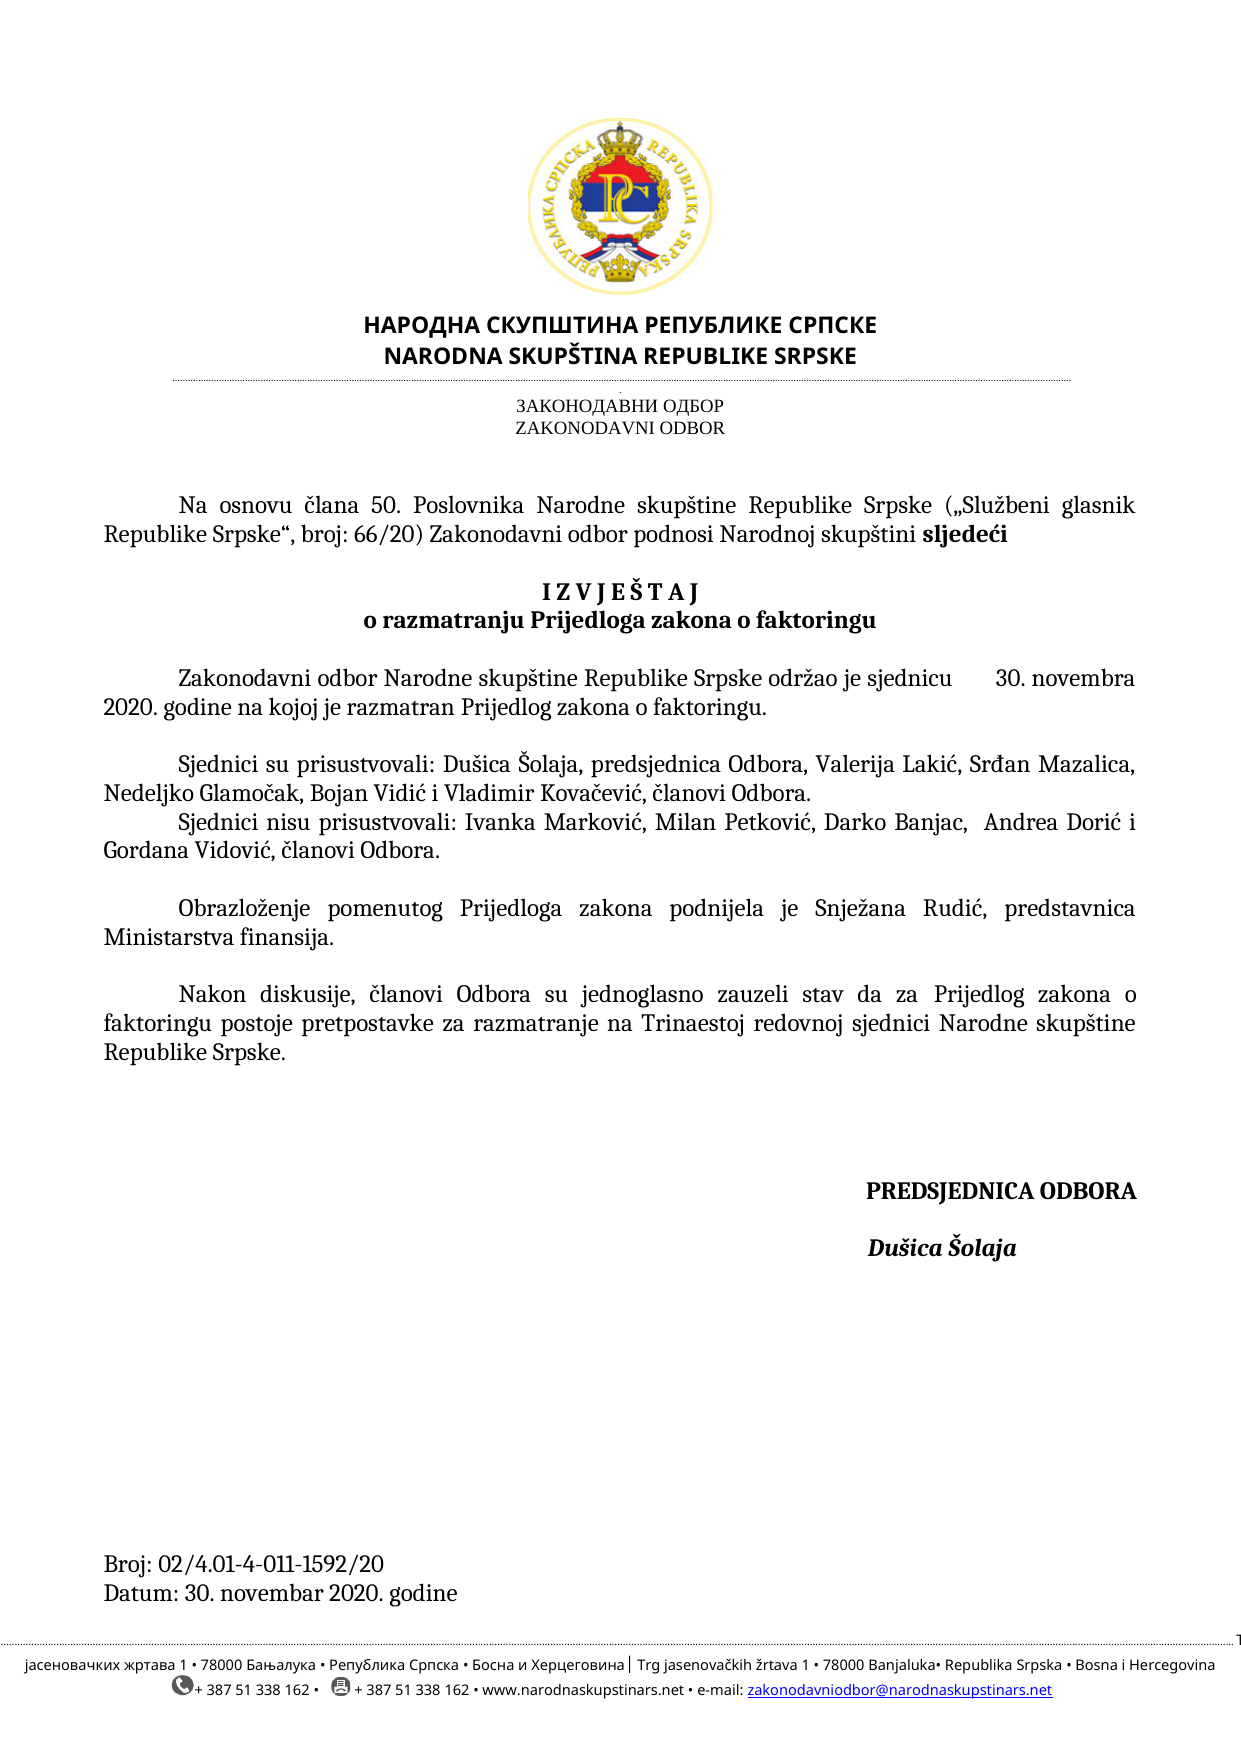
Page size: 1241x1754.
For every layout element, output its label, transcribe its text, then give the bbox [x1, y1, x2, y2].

text Sjednici su prisustvovali: Dušica Šolaja, predsjednica Odbora, Valerija Lakić, Srđan Mazalica, Nedeljko Glamočak, Bojan Vidić i Vladimir Kovačević, članovi Odbora. [103, 750, 1137, 807]
text Nakon diskusije, članovi Odbora su jednoglasno zauzeli stav da za Prijedlog zakona o faktoringu postoje pretpostavke za razmatranje na Trinaestoj redovnoj sjednici Narodne skupštine Republike Srpske. [103, 980, 1137, 1066]
text Broj: 02/4.01-4-011-1592/20 [103, 1550, 1137, 1579]
text Sjednici nisu prisustvovali: Ivanka Marković, Milan Petković, Darko Banjac, Andrea Dorić i Gordana Vidović, članovi Odbora. [103, 807, 1137, 865]
text o razmatranju Prijedloga zakona o faktoringu [103, 606, 1137, 635]
text Dušica Šolaja [103, 1234, 1137, 1263]
text PREDSJEDNICA ODBORA [103, 1177, 1137, 1205]
text Obrazloženje pomenutog Prijedloga zakona podnijela je Snježana Rudić, predstavnica Ministarstva finansija. [103, 894, 1137, 951]
text Zakonodavni odbor Narodne skupštine Republike Srpske održao je sjednicu 30. novembra 2020. godine na kojoj je razmatran Prijedlog zakona o faktoringu. [103, 664, 1137, 721]
text Na osnovu člana 50. Poslovnika Narodne skupštine Republike Srpske („Službeni glasnik Republike Srpske“, broj: 66/20) Zakonodavni odbor podnosi Narodnoj skupštini sljedeći [103, 491, 1137, 549]
text I Z V J E Š T A J [103, 577, 1137, 606]
text Datum: 30. novembar 2020. godine [103, 1579, 1137, 1608]
